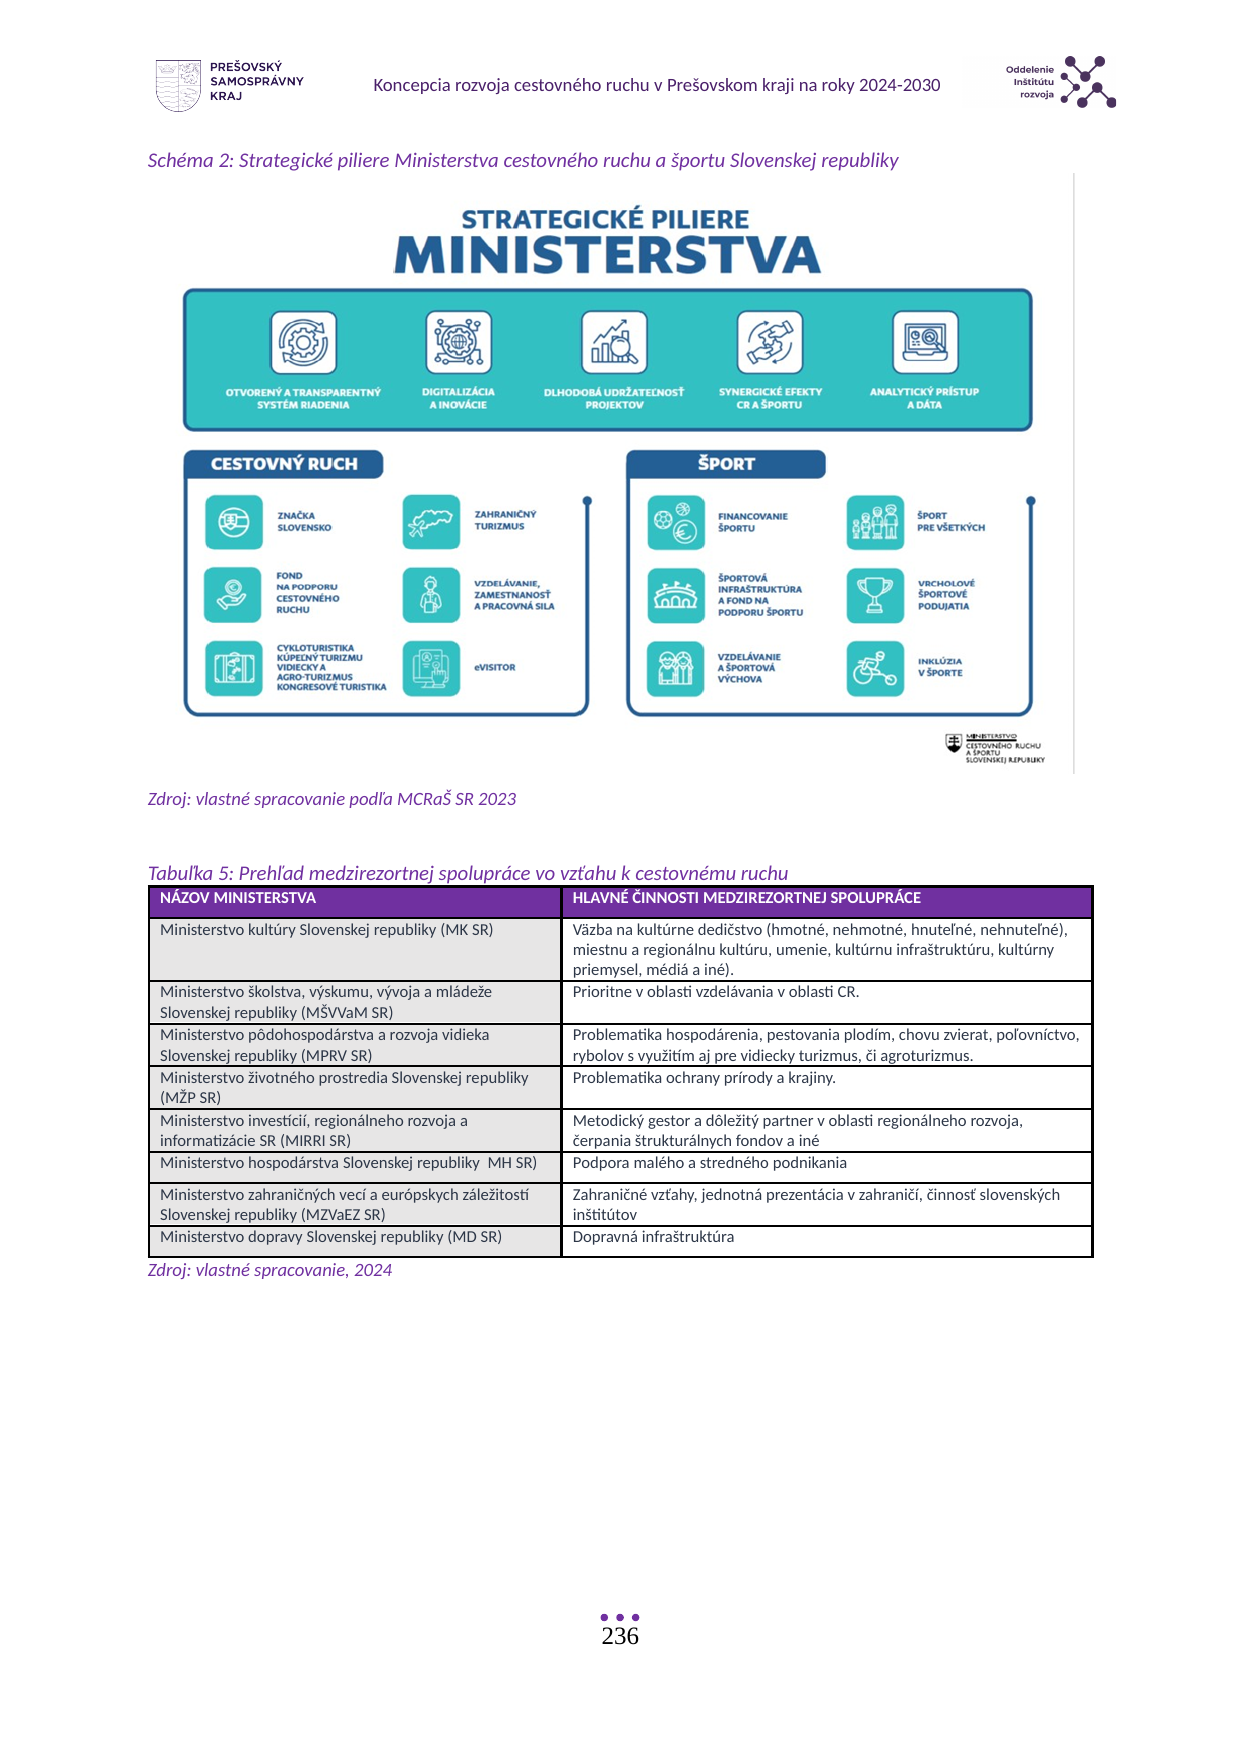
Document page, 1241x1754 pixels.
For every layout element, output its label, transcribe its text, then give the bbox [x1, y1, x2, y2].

table_cell Ministerstvo kultúry Slovenskej republiky (MK SR) [150, 919, 560, 980]
text Zdroj: vlastné spracovanie podľa MCRaŠ SR 2023 [148, 787, 1093, 810]
table_cell Metodický gestor a dôležitý partner v oblasti regionálneho rozvoja, čerpania štrukturálnych fondov a iné [563, 1110, 1091, 1151]
table_cell Podpora malého a stredného podnikania [563, 1153, 1091, 1182]
table_cell Ministerstvo investícií, regionálneho rozvoja a informatizácie SR (MIRRI SR) [150, 1110, 560, 1151]
text Schéma 2: Strategické piliere Ministerstva cestovného ruchu a športu Slovenskej republiky [148, 148, 1093, 173]
table_cell Prioritne v oblasti vzdelávania v oblasti CR. [563, 982, 1091, 1022]
table_cell Ministerstvo hospodárstva Slovenskej republiky MH SR) [150, 1153, 560, 1182]
table_cell Ministerstvo školstva, výskumu, vývoja a mládeže Slovenskej republiky (MŠVVaM SR) [150, 982, 560, 1022]
text Zdroj: vlastné spracovanie, 2024 [148, 1258, 1093, 1281]
table_cell Problematika ochrany prírody a krajiny. [563, 1067, 1091, 1108]
picture [962, 56, 1117, 108]
table_cell Zahraničné vzťahy, jednotná prezentácia v zahraničí, činnosť slovenských inštitútov [563, 1184, 1091, 1224]
table_cell Ministerstvo zahraničných vecí a európskych záležitostí Slovenskej republiky (MZVaEZ SR) [150, 1184, 560, 1224]
table_cell Dopravná infraštruktúra [563, 1227, 1091, 1256]
table_cell Problematika hospodárenia, pestovania plodím, chovu zvierat, poľovníctvo, rybolov s využitím aj pre vidiecky turizmus, či agroturizmus. [563, 1025, 1091, 1065]
table_cell Ministerstvo životného prostredia Slovenskej republiky (MŽP SR) [150, 1067, 560, 1108]
table_cell Ministerstvo pôdohospodárstva a rozvoja vidieka Slovenskej republiky (MPRV SR) [150, 1025, 560, 1065]
table_header NÁZOV MINISTERSTVA [150, 888, 560, 917]
picture [147, 53, 309, 121]
table_cell Väzba na kultúrne dedičstvo (hmotné, nehmotné, hnuteľné, nehnuteľné), miestnu a regionálnu kultúru, umenie, kultúrnu infraštruktúru, kultúrny priemysel, médiá a iné). [563, 919, 1091, 980]
text Tabuľka 5: Prehľad medzirezortnej spolupráce vo vzťahu k cestovnému ruchu [148, 860, 1093, 885]
table_header HLAVNÉ ČINNOSTI MEDZIREZORTNEJ SPOLUPRÁCE [563, 888, 1091, 917]
picture [147, 173, 1075, 774]
table_cell Ministerstvo dopravy Slovenskej republiky (MD SR) [150, 1227, 560, 1256]
